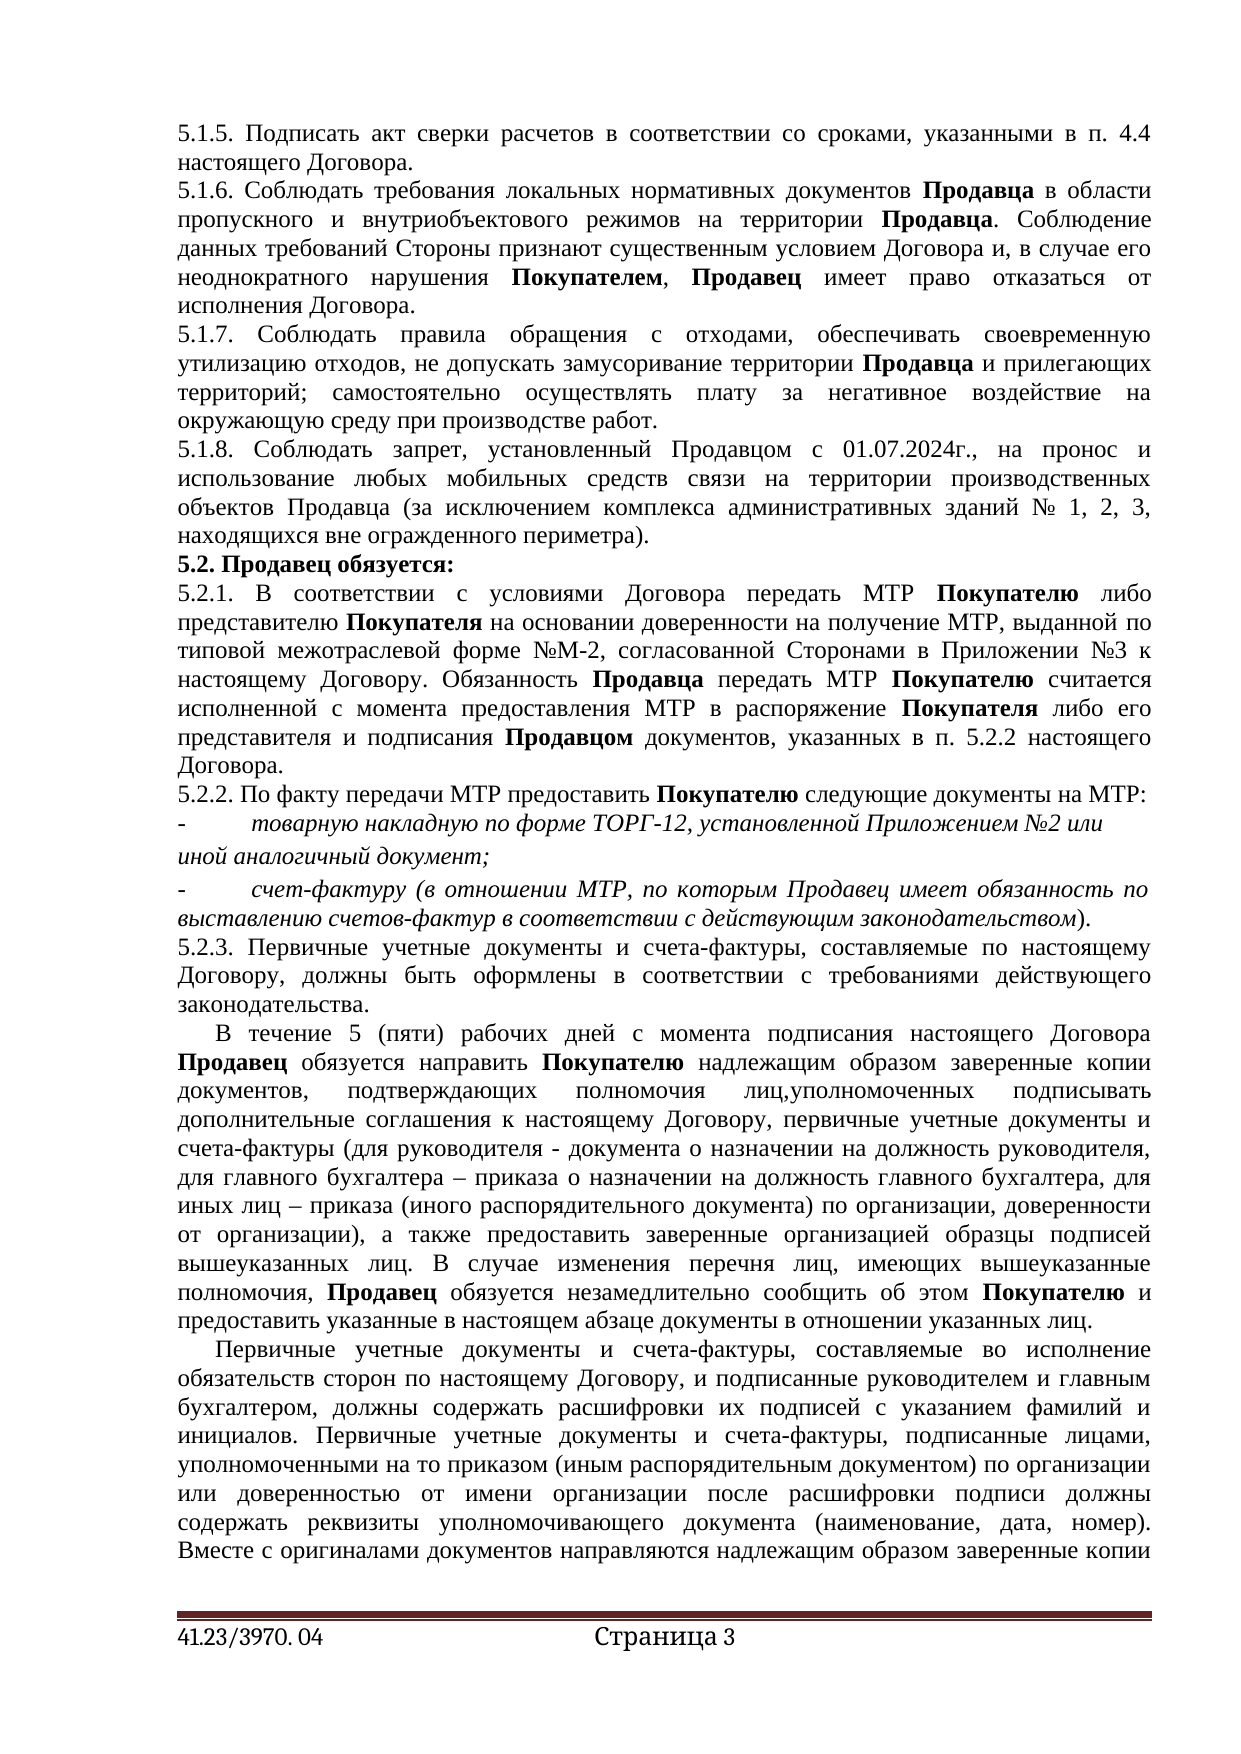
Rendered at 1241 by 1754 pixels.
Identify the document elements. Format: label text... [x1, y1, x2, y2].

text 5.2.2. По факту передачи МТР предоставить Покупателю следующие документы на МТР: [177, 779, 1152, 808]
list счет-фактуру (в отношении МТР, по которым Продавец имеет обязанность по выставлению счетов-фактур в соответствии с действующим законодательством). [177, 874, 1152, 932]
text 5.1.8. Соблюдать запрет, установленный Продавцом с 01.07.2024г., на пронос и использование любых мобильных средств связи на территории производственных объектов Продавца (за исключением комплекса административных зданий № 1, 2, 3, находящихся вне огражденного периметра). [177, 434, 1152, 549]
text В течение 5 (пяти) рабочих дней с момента подписания настоящего Договора Продавец обязуется направить Покупателю надлежащим образом заверенные копии документов, подтверждающих полномочия лиц,уполномоченных подписывать дополнительные соглашения к настоящему Договору, первичные учетные документы и счета-фактуры (для руководителя - документа о назначении на должность руководителя, для главного бухгалтера – приказа о назначении на должность главного бухгалтера, для иных лиц – приказа (иного распорядительного документа) по организации, доверенности от организации), а также предоставить заверенные организацией образцы подписей вышеуказанных лиц. В случае изменения перечня лиц, имеющих вышеуказанные полномочия, Продавец обязуется незамедлительно сообщить об этом Покупателю и предоставить указанные в настоящем абзаце документы в отношении указанных лиц. [177, 1018, 1152, 1334]
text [177, 1334, 1152, 1564]
list товарную накладную по форме ТОРГ-12, установленной Приложением №2 или иной аналогичный документ; [177, 808, 1152, 870]
text 5.2.3. Первичные учетные документы и счета-фактуры, составляемые по настоящему Договору, должны быть оформлены в соответствии с требованиями действующего законодательства. [177, 932, 1152, 1018]
text 5.2. Продавец обязуется: [177, 549, 1152, 578]
text 5.1.5. Подписать акт сверки расчетов в соответствии со сроками, указанными в п. 4.4 настоящего Договора. [177, 118, 1152, 176]
text 5.1.7. Соблюдать правила обращения с отходами, обеспечивать своевременную утилизацию отходов, не допускать замусоривание территории Продавца и прилегающих территорий; самостоятельно осуществлять плату за негативное воздействие на окружающую среду при производстве работ. [177, 319, 1152, 434]
text 5.2.1. В соответствии с условиями Договора передать МТР Покупателю либо представителю Покупателя на основании доверенности на получение МТР, выданной по типовой межотраслевой форме №М-2, согласованной Сторонами в Приложении №3 к настоящему Договору. Обязанность Продавца передать МТР Покупателю считается исполненной с момента предоставления МТР в распоряжение Покупателя либо его представителя и подписания Продавцом документов, указанных в п. 5.2.2 настоящего Договора. [177, 578, 1152, 779]
text 5.1.6. Соблюдать требования локальных нормативных документов Продавца в области пропускного и внутриобъектового режимов на территории Продавца. Соблюдение данных требований Стороны признают существенным условием Договора и, в случае его неоднократного нарушения Покупателем, Продавец имеет право отказаться от исполнения Договора. [177, 176, 1152, 319]
